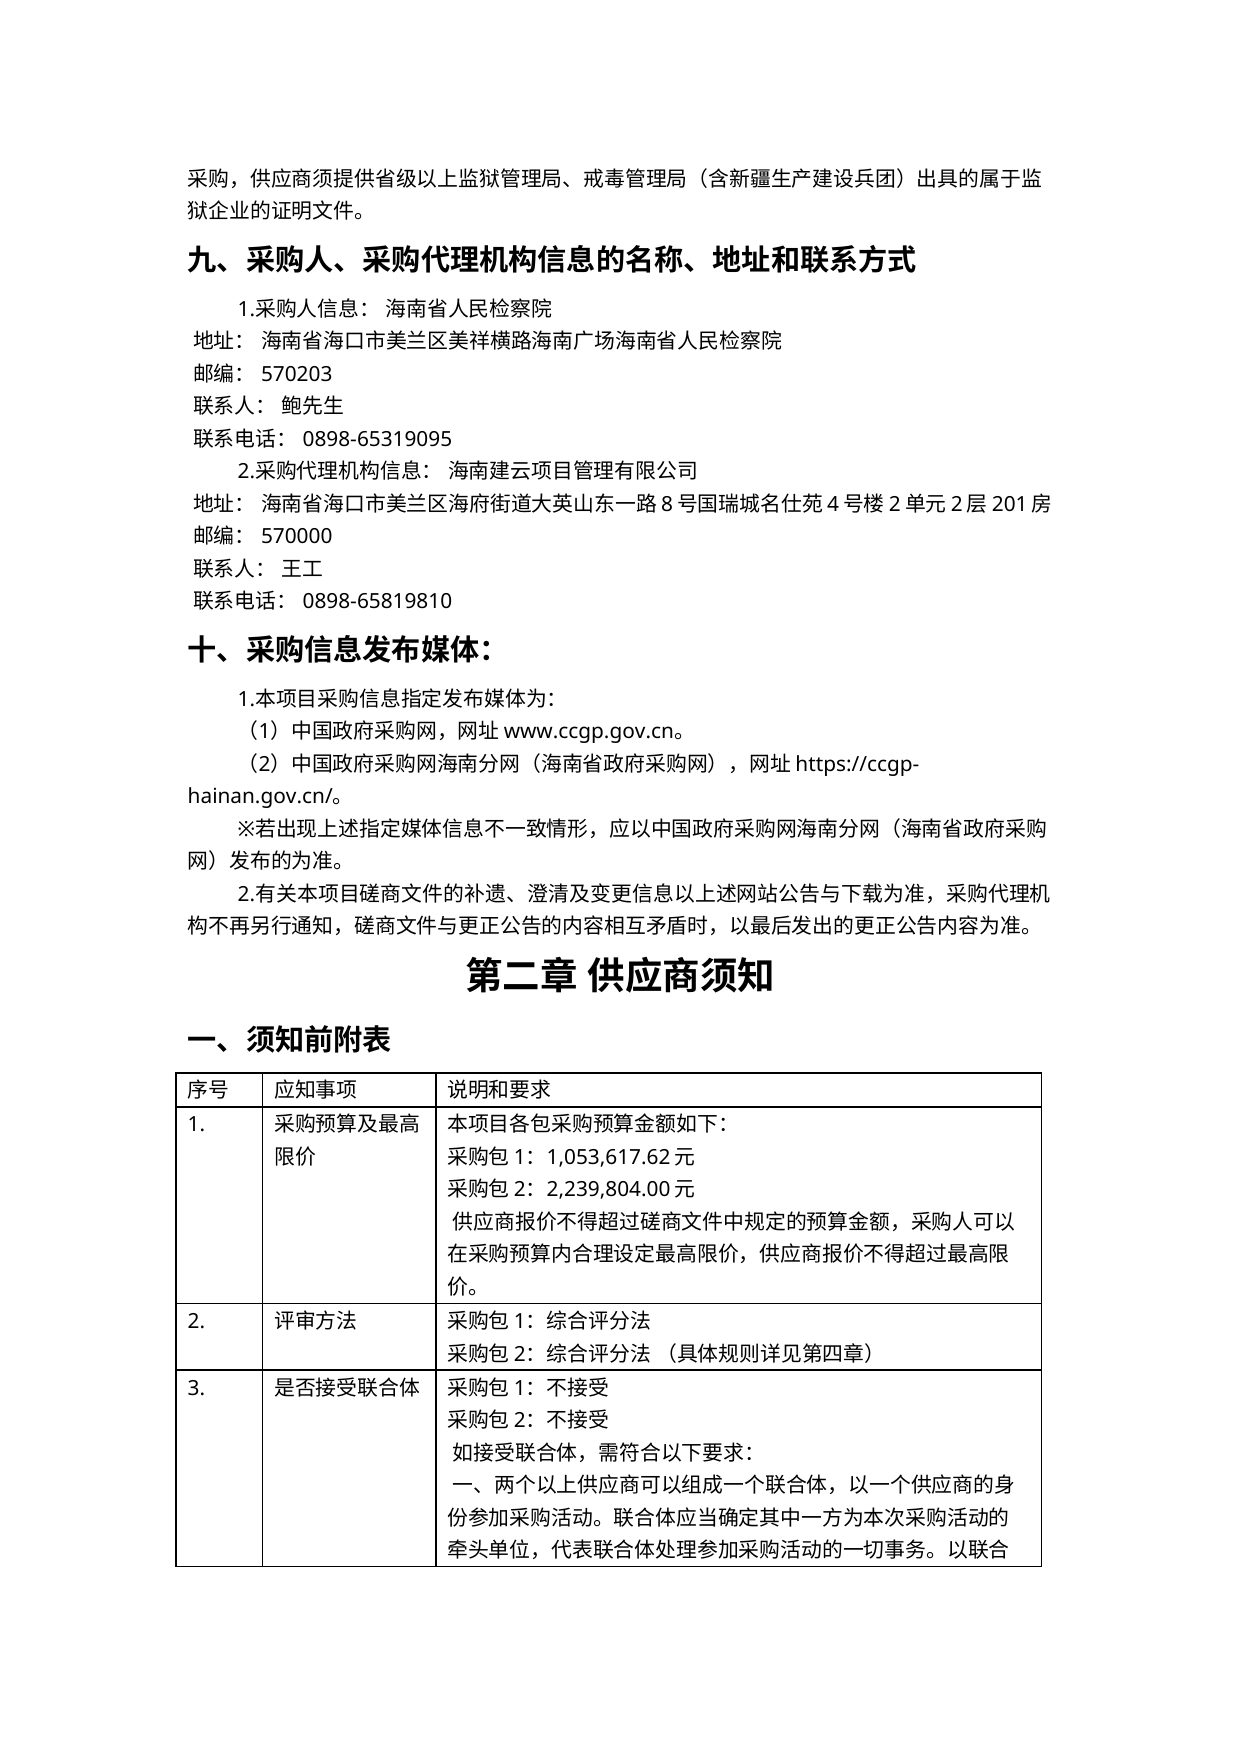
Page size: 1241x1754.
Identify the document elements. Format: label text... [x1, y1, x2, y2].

text 2.有关本项目磋商文件的补遗、澄清及变更信息以上述网站公告与下载为准，采购代理机构不再另行通知，磋商文件与更正公告的内容相互矛盾时，以最后发出的更正公告内容为准。 [187, 877, 1053, 942]
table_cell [437, 1371, 1041, 1566]
table_cell 2. [177, 1304, 262, 1369]
table_header 说明和要求 [437, 1074, 1041, 1106]
text 联系人： 鲍先生 [187, 389, 1053, 422]
text 十、采购信息发布媒体： [187, 617, 1053, 682]
text （1）中国政府采购网，网址www.ccgp.gov.cn。 [187, 714, 1053, 747]
table_header 应知事项 [263, 1074, 435, 1106]
text 联系人： 王工 [187, 552, 1053, 584]
text 地址： 海南省海口市美兰区海府街道大英山东一路8号国瑞城名仕苑4号楼2单元2层201房 [187, 487, 1053, 519]
table_cell 采购预算及最高限价 [263, 1108, 435, 1303]
text 1.本项目采购信息指定发布媒体为： [187, 682, 1053, 714]
text 2.采购代理机构信息： 海南建云项目管理有限公司 [187, 454, 1053, 487]
text 第二章 供应商须知 [187, 942, 1053, 1007]
text 地址： 海南省海口市美兰区美祥横路海南广场海南省人民检察院 [187, 324, 1053, 357]
text 联系电话： 0898-65819810 [187, 584, 1053, 617]
table_header 序号 [177, 1074, 262, 1106]
text ※若出现上述指定媒体信息不一致情形，应以中国政府采购网海南分网（海南省政府采购网）发布的为准。 [187, 812, 1053, 877]
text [187, 162, 1053, 227]
text 1.采购人信息： 海南省人民检察院 [187, 292, 1053, 324]
text 邮编： 570203 [187, 357, 1053, 389]
table_cell 评审方法 [263, 1304, 435, 1369]
text 邮编： 570000 [187, 519, 1053, 552]
table_cell 采购包1：综合评分法 采购包2：综合评分法 （具体规则详见第四章） [437, 1304, 1041, 1369]
text 一、须知前附表 [187, 1007, 1053, 1072]
table_cell 是否接受联合体 [263, 1371, 435, 1566]
text 九、采购人、采购代理机构信息的名称、地址和联系方式 [187, 227, 1053, 292]
table_cell 本项目各包采购预算金额如下： 采购包1：1,053,617.62元 采购包2：2,239,804.00元 供应商报价不得超过磋商文件中规定的预算金额，采购人可以在采购预算内合理设定最高限价，供应商报价不得超过最高限价。 [437, 1108, 1041, 1303]
table_cell 3. [177, 1371, 262, 1566]
text （2）中国政府采购网海南分网（海南省政府采购网），网址https://ccgp-hainan.gov.cn/。 [187, 747, 1053, 812]
table_cell 1. [177, 1108, 262, 1303]
text 联系电话： 0898-65319095 [187, 422, 1053, 454]
